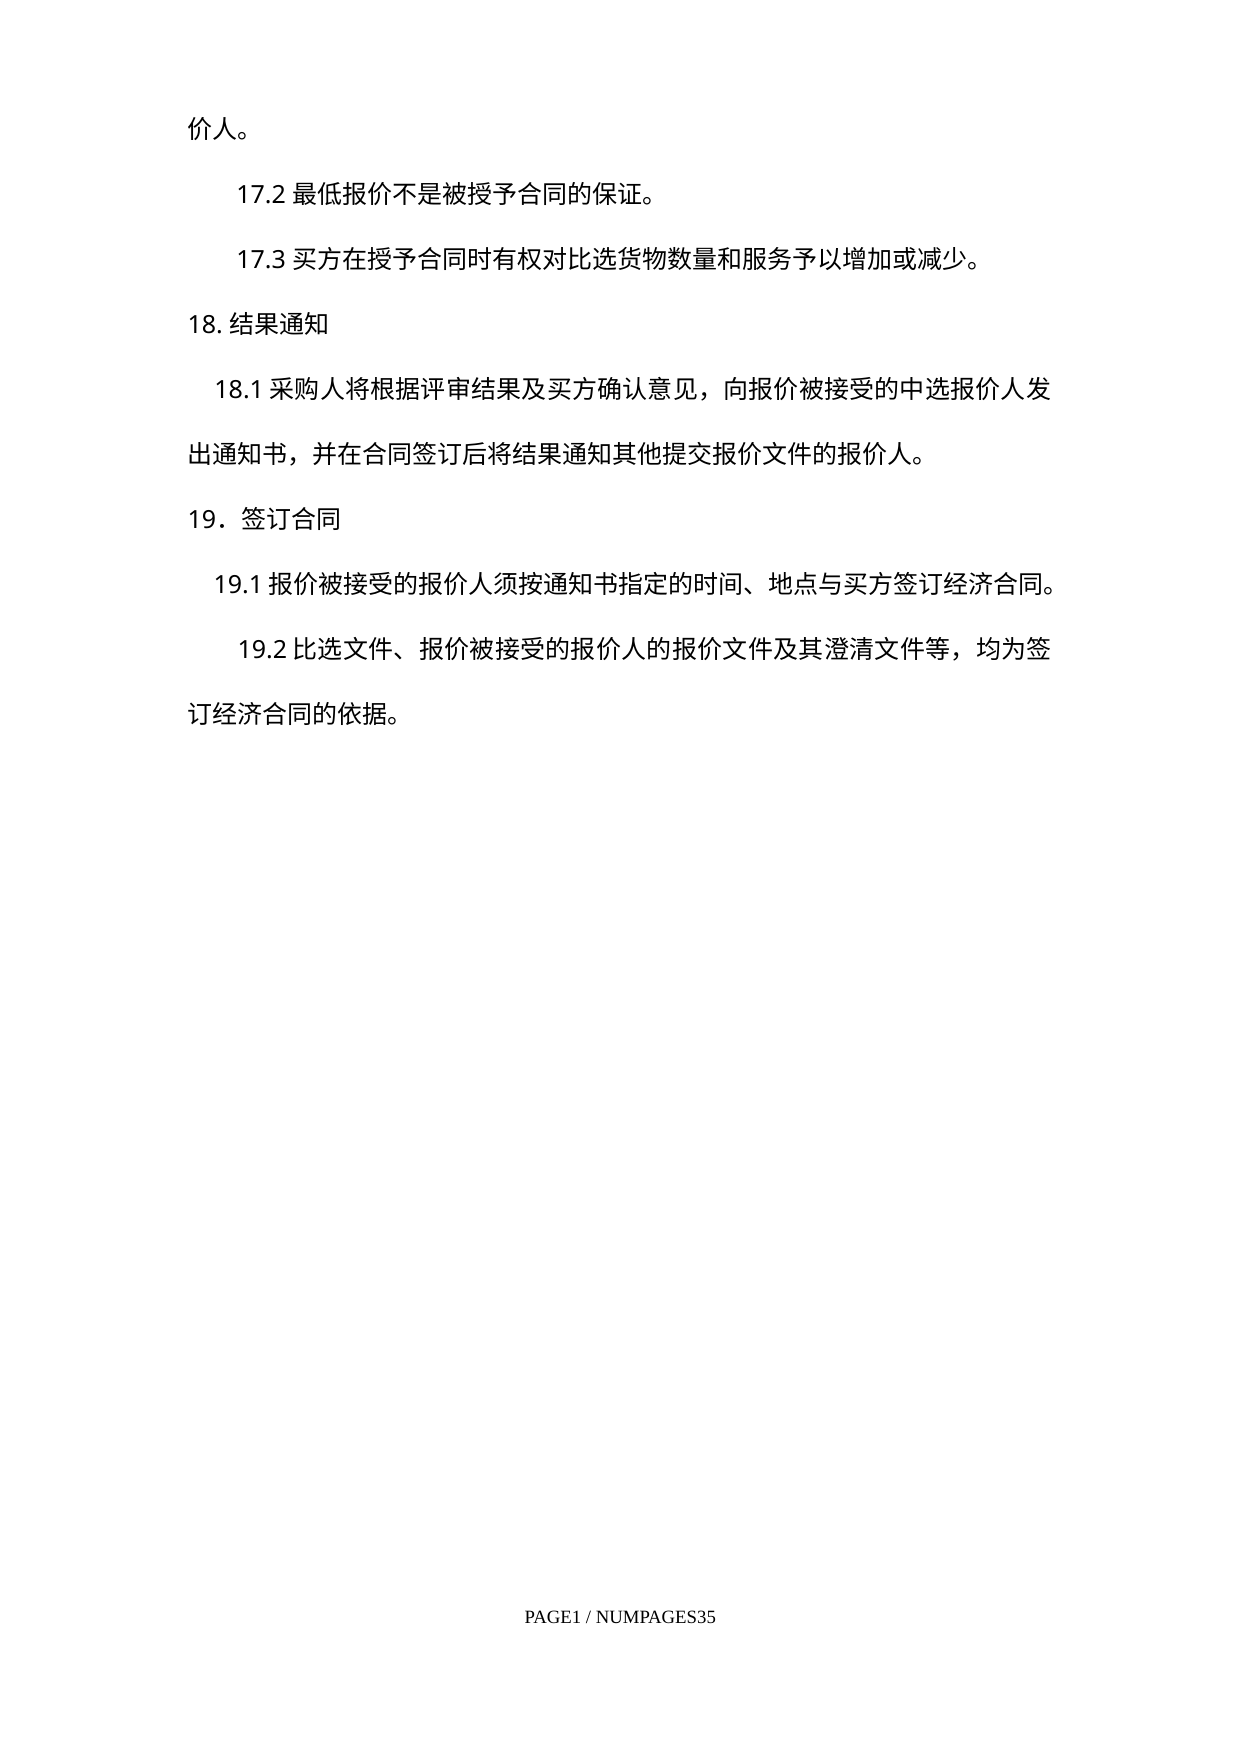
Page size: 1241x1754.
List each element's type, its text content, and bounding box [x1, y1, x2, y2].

text 19.2比选文件、报价被接受的报价人的报价文件及其澄清文件等，均为签订经济合同的依据。 [187, 615, 1053, 745]
text 18. 结果通知 [187, 290, 1053, 355]
text 19．签订合同 [187, 485, 1053, 550]
text 18.1采购人将根据评审结果及买方确认意见，向报价被接受的中选报价人发出通知书，并在合同签订后将结果通知其他提交报价文件的报价人。 [187, 355, 1053, 485]
text 19.1报价被接受的报价人须按通知书指定的时间、地点与买方签订经济合同。 [187, 550, 1053, 615]
text 17.2 最低报价不是被授予合同的保证。 [187, 160, 1053, 225]
text 17.3 买方在授予合同时有权对比选货物数量和服务予以增加或减少。 [187, 225, 1053, 290]
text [187, 95, 1053, 160]
